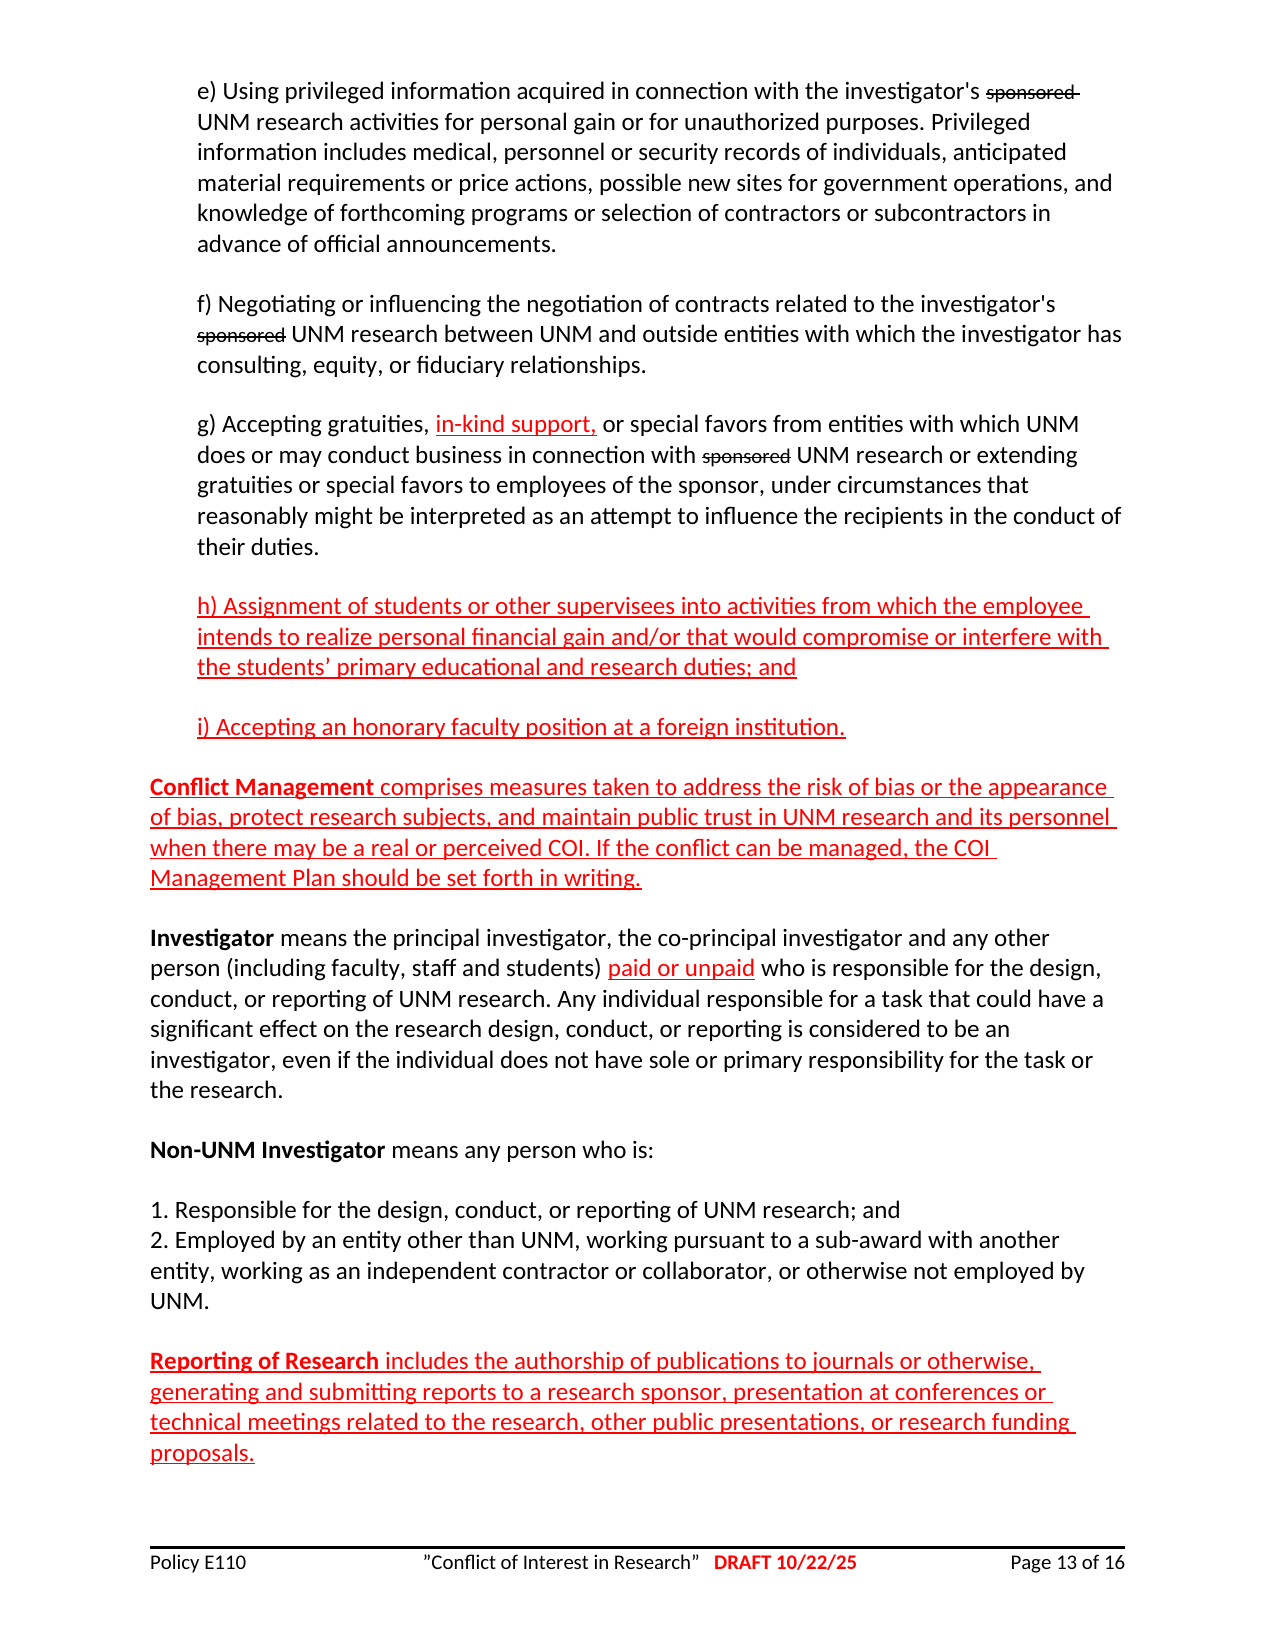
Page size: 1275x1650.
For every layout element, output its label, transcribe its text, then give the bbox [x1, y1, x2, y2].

text Conflict Management comprises measures taken to address the risk of bias or the appearance of bias, protect research subjects, and maintain public trust in UNM research and its personnel when there may be a real or perceived COI. If the conflict can be managed, the COI Management Plan should be set forth in writing. [150, 771, 1125, 893]
text Non-UNM Investigator means any person who is: [150, 1134, 1125, 1165]
text g) Accepting gratuities, in-kind support, or special favors from entities with which UNM does or may conduct business in connection with sponsored UNM research or extending gratuities or special favors to employees of the sponsor, under circumstances that reasonably might be interpreted as an attempt to influence the recipients in the conduct of their duties. [197, 408, 1125, 561]
text e) Using privileged information acquired in connection with the investigator's sponsored UNM research activities for personal gain or for unauthorized purposes. Privileged information includes medical, personnel or security records of individuals, anticipated material requirements or price actions, possible new sites for government operations, and knowledge of forthcoming programs or selection of contractors or subcontractors in advance of official announcements. [197, 76, 1125, 259]
text f) Negotiating or influencing the negotiation of contracts related to the investigator's sponsored UNM research between UNM and outside entities with which the investigator has consulting, equity, or fiduciary relationships. [197, 288, 1125, 379]
text Reporting of Research includes the authorship of publications to journals or otherwise, generating and submitting reports to a research sponsor, presentation at conferences or technical meetings related to the research, other public presentations, or research funding proposals. [150, 1345, 1125, 1467]
text 1. Responsible for the design, conduct, or reporting of UNM research; and 2. Employed by an entity other than UNM, working pursuant to a sub-award with another entity, working as an independent contractor or collaborator, or otherwise not employed by UNM. [150, 1194, 1125, 1316]
text Investigator means the principal investigator, the co-principal investigator and any other person (including faculty, staff and students) paid or unpaid who is responsible for the design, conduct, or reporting of UNM research. Any individual responsible for a task that could have a significant effect on the research design, conduct, or reporting is considered to be an investigator, even if the individual does not have sole or primary responsibility for the task or the research. [150, 922, 1125, 1105]
text i) Accepting an honorary faculty position at a foreign institution. [197, 711, 1125, 742]
text h) Assignment of students or other supervisees into activities from which the employee intends to realize personal financial gain and/or that would compromise or interfere with the students’ primary educational and research duties; and [197, 590, 1125, 682]
